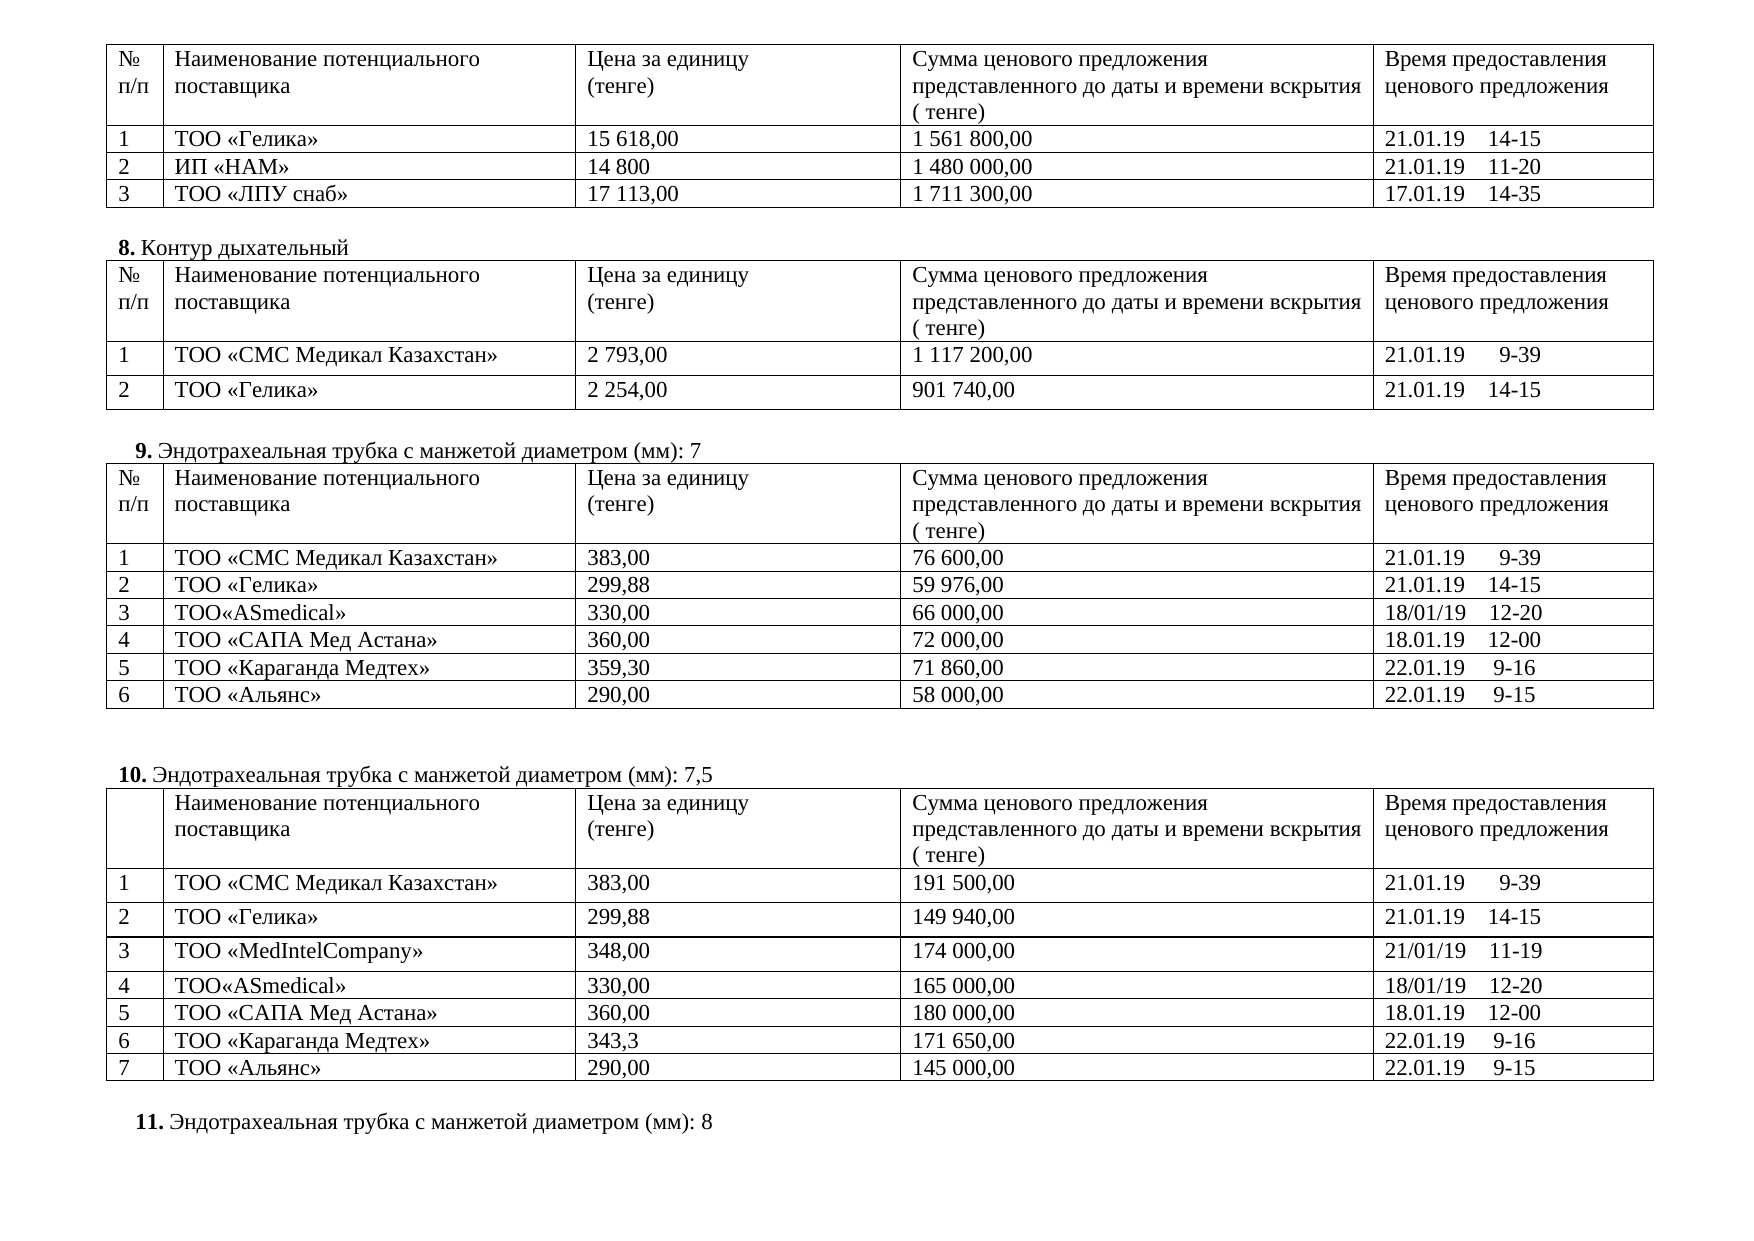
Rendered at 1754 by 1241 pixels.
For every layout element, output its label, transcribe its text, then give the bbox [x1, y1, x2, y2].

table_header Цена за единицу (тенге) [576, 261, 900, 341]
table_cell 2 [107, 572, 163, 598]
table_cell 14 800 [576, 153, 900, 179]
table_header Наименование потенциального поставщика [164, 45, 575, 124]
table_cell 2 [107, 376, 163, 409]
table_cell 145 000,00 [901, 1054, 1373, 1080]
table_cell 343,3 [576, 1027, 900, 1053]
table_cell 2 [107, 153, 163, 179]
table_cell ТОО «Гелика» [164, 903, 575, 936]
table_cell 1 711 300,00 [901, 180, 1373, 207]
table_cell ТОО «Караганда Медтех» [164, 654, 575, 680]
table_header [901, 45, 1373, 124]
table_cell ТОО «САПА Мед Астана» [164, 626, 575, 653]
table_cell 71 860,00 [901, 654, 1373, 680]
table_cell 7 [107, 1054, 163, 1080]
table_cell 149 940,00 [901, 903, 1373, 936]
table_cell 1 [107, 126, 163, 152]
table_cell 2 [107, 903, 163, 936]
table_cell 171 650,00 [901, 1027, 1373, 1053]
table_cell ТОО «Альянс» [164, 681, 575, 707]
table_header Наименование потенциального поставщика [164, 261, 575, 341]
table_cell 3 [107, 599, 163, 625]
table_cell 21.01.19 14-15 [1374, 572, 1653, 598]
table_cell 4 [107, 972, 163, 998]
table_cell 2 793,00 [576, 342, 900, 375]
table_cell 21.01.19 11-20 [1374, 153, 1653, 179]
table_cell 299,88 [576, 572, 900, 598]
table_header Cумма ценового предложения представленного до даты и времени вскрытия ( тенге) [901, 261, 1373, 341]
table_cell ТОО «САПА Мед Астана» [164, 999, 575, 1026]
table_header [107, 789, 163, 868]
table_cell 58 000,00 [901, 681, 1373, 707]
table_header Время предоставления ценового предложения [1374, 464, 1653, 543]
table_cell 18.01.19 12-00 [1374, 999, 1653, 1026]
table_cell 15 618,00 [576, 126, 900, 152]
table_cell ТОО «СМС Медикал Казахстан» [164, 342, 575, 375]
table_cell 3 [107, 938, 163, 971]
table_cell 72 000,00 [901, 626, 1373, 653]
table_cell ТОО «СМС Медикал Казахстан» [164, 544, 575, 571]
table_cell 1 117 200,00 [901, 342, 1373, 375]
table_cell 4 [107, 626, 163, 653]
table_cell 348,00 [576, 938, 900, 971]
table_header Наименование потенциального поставщика [164, 789, 575, 868]
table_cell 18/01/19 12-20 [1374, 599, 1653, 625]
table_cell 6 [107, 1027, 163, 1053]
table_cell 165 000,00 [901, 972, 1373, 998]
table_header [1374, 45, 1653, 124]
table_cell ТОО «ЛПУ снаб» [164, 180, 575, 207]
table_header Cумма ценового предложения представленного до даты и времени вскрытия ( тенге) [901, 464, 1373, 543]
table_cell ТОО «Гелика» [164, 376, 575, 409]
table_cell 17 113,00 [576, 180, 900, 207]
table_cell 18/01/19 12-20 [1374, 972, 1653, 998]
text 9. Эндотрахеальная трубка с манжетой диаметром (мм): 7 [118, 437, 1636, 463]
table_cell 360,00 [576, 999, 900, 1026]
table_cell 360,00 [576, 626, 900, 653]
table_cell 383,00 [576, 869, 900, 902]
table_cell ТОО«ASmedical» [164, 599, 575, 625]
table_cell 21.01.19 9-39 [1374, 544, 1653, 571]
table_cell 59 976,00 [901, 572, 1373, 598]
table_cell ТОО «Гелика» [164, 572, 575, 598]
table_cell 22.01.19 9-15 [1374, 681, 1653, 707]
table_header Цена за единицу (тенге) [576, 789, 900, 868]
table_cell 180 000,00 [901, 999, 1373, 1026]
table_cell 383,00 [576, 544, 900, 571]
table_cell ТОО «СМС Медикал Казахстан» [164, 869, 575, 902]
table_cell 1 561 800,00 [901, 126, 1373, 152]
table_cell 191 500,00 [901, 869, 1373, 902]
table_cell ТОО «Альянс» [164, 1054, 575, 1080]
table_header Цена за единицу (тенге) [576, 464, 900, 543]
table_cell 6 [107, 681, 163, 707]
table_cell 21.01.19 14-15 [1374, 376, 1653, 409]
table_cell 76 600,00 [901, 544, 1373, 571]
table_cell 3 [107, 180, 163, 207]
table_cell 66 000,00 [901, 599, 1373, 625]
table_cell 21.01.19 14-15 [1374, 126, 1653, 152]
table_header Наименование потенциального поставщика [164, 464, 575, 543]
table_cell 1 480 000,00 [901, 153, 1373, 179]
table_cell 330,00 [576, 599, 900, 625]
table_cell 22.01.19 9-16 [1374, 654, 1653, 680]
table_cell 290,00 [576, 1054, 900, 1080]
table_cell 22.01.19 9-15 [1374, 1054, 1653, 1080]
table_cell 22.01.19 9-16 [1374, 1027, 1653, 1053]
table_cell 299,88 [576, 903, 900, 936]
table_cell 359,30 [576, 654, 900, 680]
table_header Цена за единицу (тенге) [576, 45, 900, 124]
table_header Время предоставления ценового предложения [1374, 261, 1653, 341]
table_cell 21.01.19 9-39 [1374, 342, 1653, 375]
table_header № п/п [107, 45, 163, 124]
table_cell 1 [107, 869, 163, 902]
table_cell 1 [107, 544, 163, 571]
table_cell 21/01/19 11-19 [1374, 938, 1653, 971]
table_cell ТОО «Гелика» [164, 126, 575, 152]
table_cell ИП «НАМ» [164, 153, 575, 179]
table_cell 21.01.19 14-15 [1374, 903, 1653, 936]
text 11. Эндотрахеальная трубка с манжетой диаметром (мм): 8 [118, 1108, 1636, 1134]
table_cell 5 [107, 654, 163, 680]
table_cell 290,00 [576, 681, 900, 707]
text 8. Контур дыхательный [118, 234, 1636, 260]
table_header Cумма ценового предложения представленного до даты и времени вскрытия ( тенге) [901, 789, 1373, 868]
table_cell 901 740,00 [901, 376, 1373, 409]
table_cell 18.01.19 12-00 [1374, 626, 1653, 653]
text 10. Эндотрахеальная трубка с манжетой диаметром (мм): 7,5 [118, 761, 1636, 788]
table_cell 17.01.19 14-35 [1374, 180, 1653, 207]
table_header № п/п [107, 261, 163, 341]
table_cell 330,00 [576, 972, 900, 998]
table_header № п/п [107, 464, 163, 543]
table_cell ТОО «Караганда Медтех» [164, 1027, 575, 1053]
table_cell 174 000,00 [901, 938, 1373, 971]
table_cell 5 [107, 999, 163, 1026]
table_cell ТОО«ASmedical» [164, 972, 575, 998]
table_cell 1 [107, 342, 163, 375]
table_header Время предоставления ценового предложения [1374, 789, 1653, 868]
table_cell 21.01.19 9-39 [1374, 869, 1653, 902]
table_cell 2 254,00 [576, 376, 900, 409]
table_cell ТОО «MedIntelCompany» [164, 938, 575, 971]
